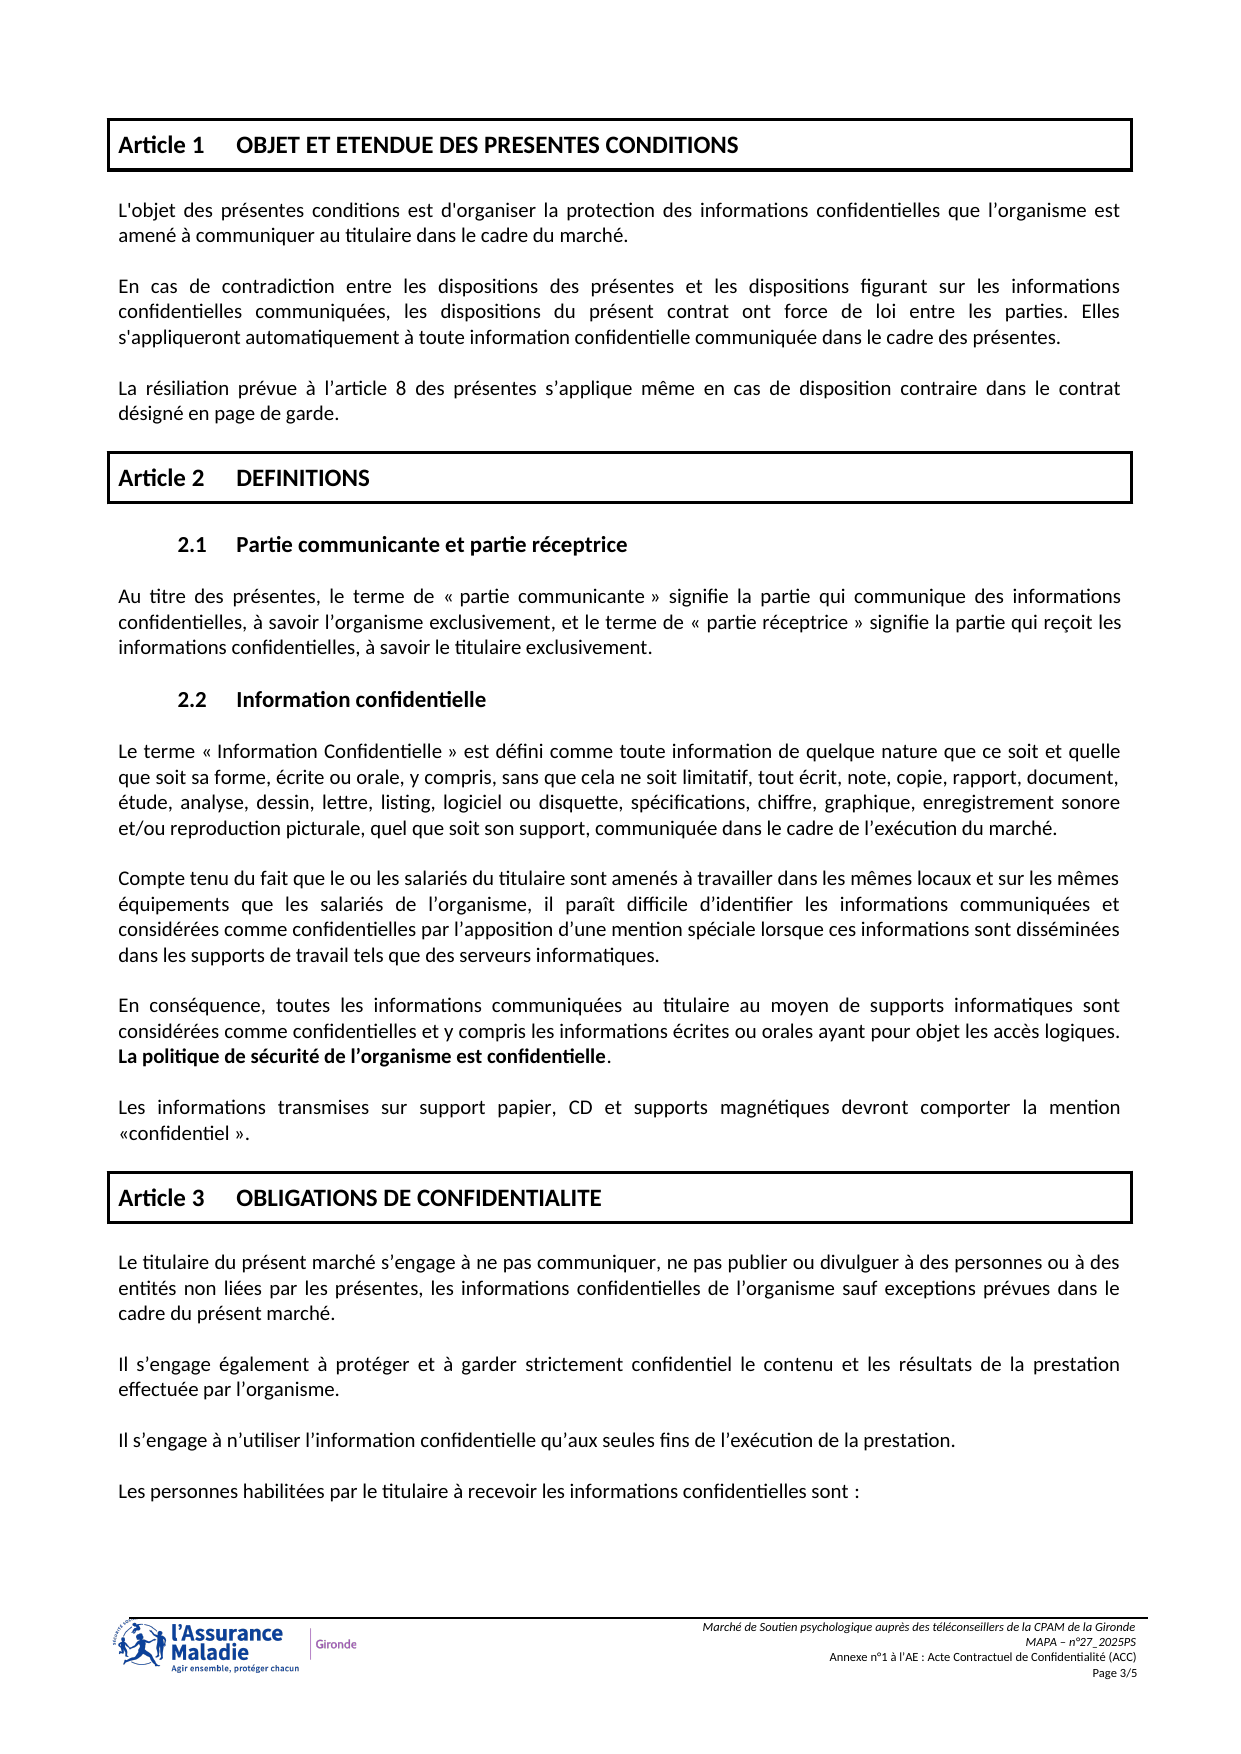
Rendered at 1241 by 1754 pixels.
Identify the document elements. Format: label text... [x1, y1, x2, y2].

text Les personnes habilitées par le titulaire à recevoir les informations confidentielles sont : [118, 1478, 1122, 1504]
text OBJET ET ETENDUE DES PRESENTES CONDITIONS [110, 121, 1130, 168]
list Article 3 obligations de confidentialite [110, 1174, 1130, 1221]
list Article 2 DEFINITIONS [110, 454, 1130, 501]
text Compte tenu du fait que le ou les salariés du titulaire sont amenés à travailler dans les mêmes locaux et sur les mêmes équipements que les salariés de l’organisme, il paraît difficile d’identifier les informations communiquées et considérées comme confidentielles par l’apposition d’une mention spéciale lorsque ces informations sont disséminées dans les supports de travail tels que des serveurs informatiques. [118, 866, 1122, 967]
text En conséquence, toutes les informations communiquées au titulaire au moyen de supports informatiques sont considérées comme confidentielles et y compris les informations écrites ou orales ayant pour objet les accès logiques. La politique de sécurité de l’organisme est confidentielle. [118, 993, 1122, 1069]
text La résiliation prévue à l’article 8 des présentes s’applique même en cas de disposition contraire dans le contrat désigné en page de garde. [118, 375, 1122, 426]
text En cas de contradiction entre les dispositions des présentes et les dispositions figurant sur les informations confidentielles communiquées, les dispositions du présent contrat ont force de loi entre les parties. Elles s'appliqueront automatiquement à toute information confidentielle communiquée dans le cadre des présentes. [118, 273, 1122, 349]
picture [112, 1617, 357, 1673]
text Le titulaire du présent marché s’engage à ne pas communiquer, ne pas publier ou divulguer à des personnes ou à des entités non liées par les présentes, les informations confidentielles de l’organisme sauf exceptions prévues dans le cadre du présent marché. [118, 1249, 1122, 1326]
text Il s’engage également à protéger et à garder strictement confidentiel le contenu et les résultats de la prestation effectuée par l’organisme. [118, 1351, 1122, 1402]
text Il s’engage à n’utiliser l’information confidentielle qu’aux seules fins de l’exécution de la prestation. [118, 1427, 1122, 1453]
text Le terme « Information Confidentielle » est défini comme toute information de quelque nature que ce soit et quelle que soit sa forme, écrite ou orale, y compris, sans que cela ne soit limitatif, tout écrit, note, copie, rapport, document, étude, analyse, dessin, lettre, listing, logiciel ou disquette, spécifications, chiffre, graphique, enregistrement sonore et/ou reproduction picturale, quel que soit son support, communiquée dans le cadre de l’exécution du marché. [118, 738, 1122, 840]
text Les informations transmises sur support papier, CD et supports magnétiques devront comporter la mention «confidentiel ». [118, 1094, 1122, 1145]
text 2.2 Information confidentielle [177, 685, 1122, 713]
text 2.1 Partie communicante et partie réceptrice [177, 530, 1122, 558]
text L'objet des présentes conditions est d'organiser la protection des informations confidentielles que l’organisme est amené à communiquer au titulaire dans le cadre du marché. [118, 197, 1122, 248]
text Au titre des présentes, le terme de « partie communicante » signifie la partie qui communique des informations confidentielles, à savoir l’organisme exclusivement, et le terme de « partie réceptrice » signifie la partie qui reçoit les informations confidentielles, à savoir le titulaire exclusivement. [118, 583, 1122, 660]
